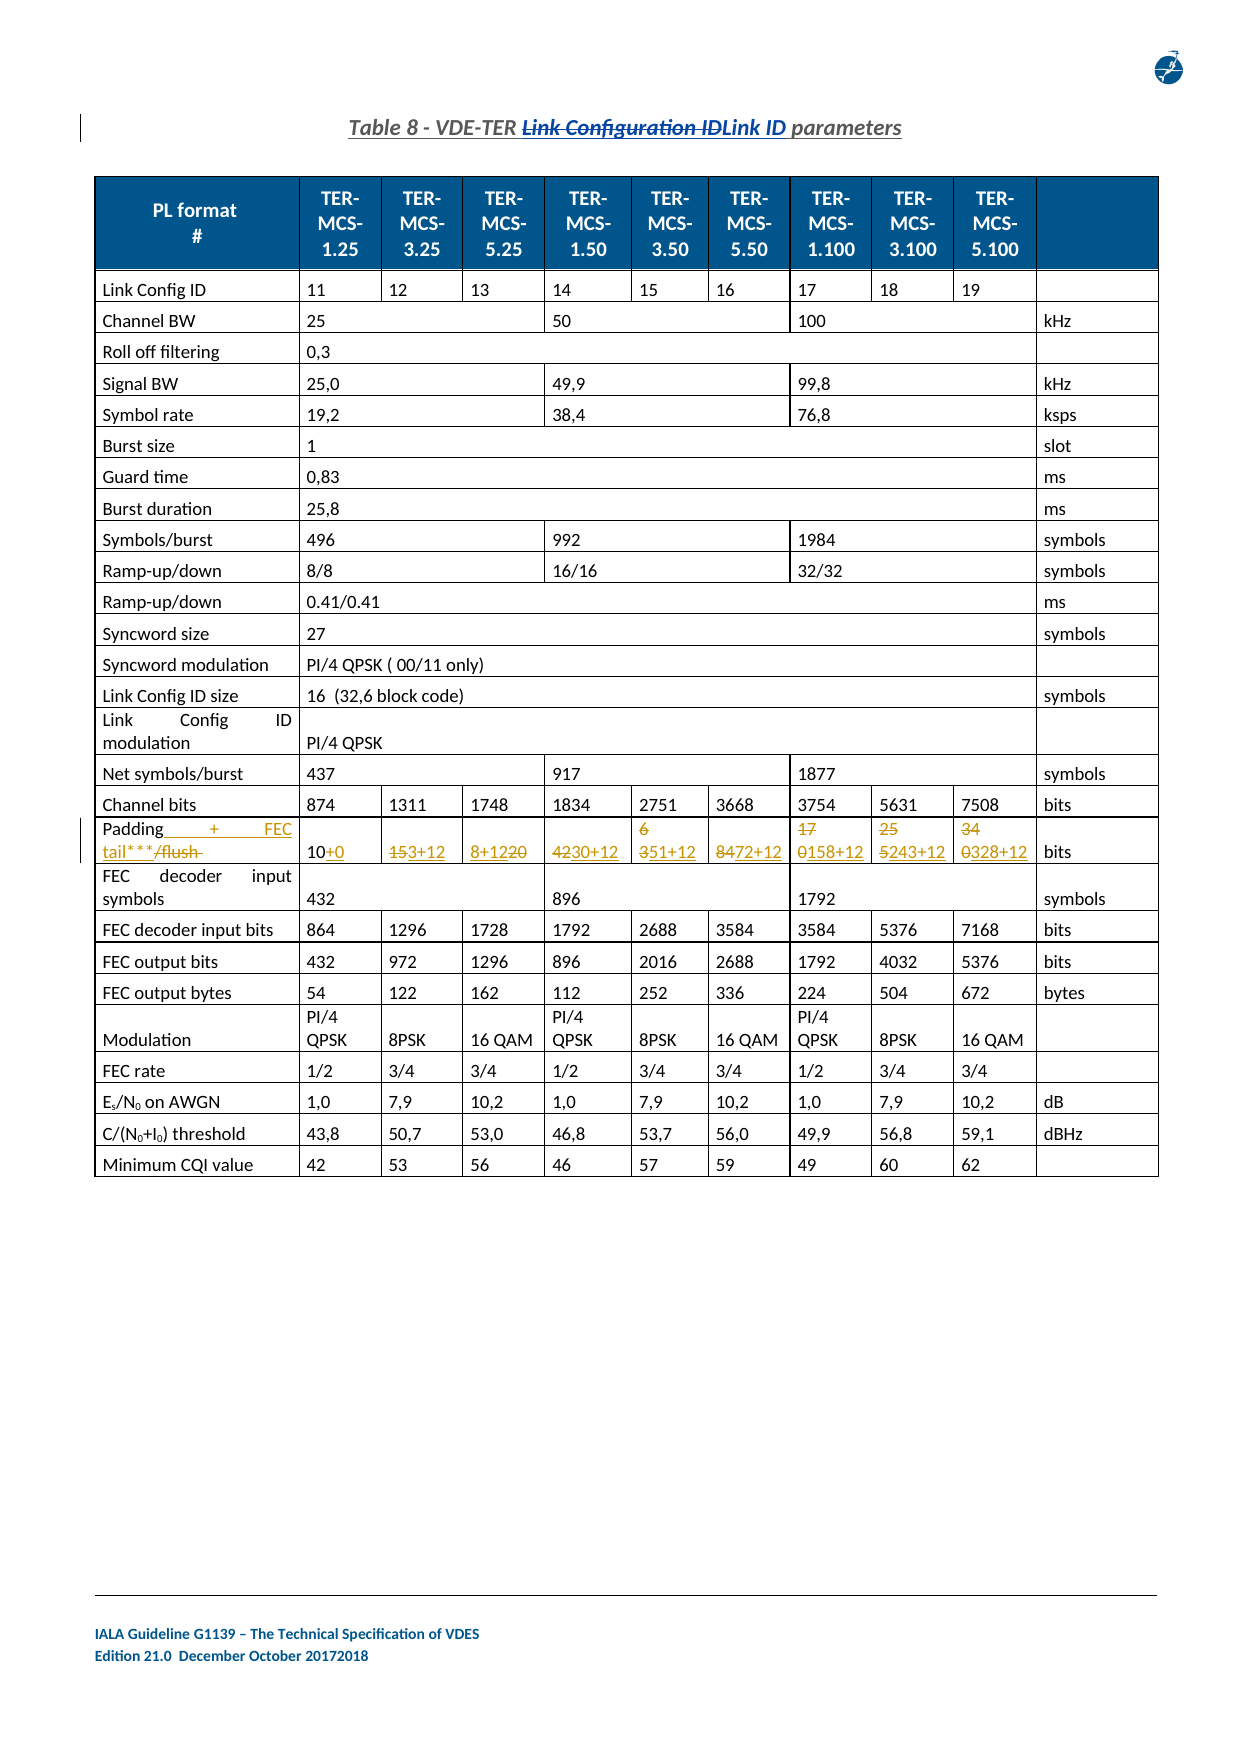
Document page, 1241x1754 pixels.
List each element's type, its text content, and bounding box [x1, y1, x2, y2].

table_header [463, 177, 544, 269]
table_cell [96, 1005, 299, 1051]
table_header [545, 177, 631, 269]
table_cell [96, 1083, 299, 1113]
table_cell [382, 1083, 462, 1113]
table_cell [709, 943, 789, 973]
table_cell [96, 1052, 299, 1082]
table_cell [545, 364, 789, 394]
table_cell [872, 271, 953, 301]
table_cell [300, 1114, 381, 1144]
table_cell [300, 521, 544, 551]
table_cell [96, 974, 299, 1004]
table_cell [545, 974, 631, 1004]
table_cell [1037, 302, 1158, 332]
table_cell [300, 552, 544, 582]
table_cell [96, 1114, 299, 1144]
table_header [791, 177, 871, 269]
text Table 8 - VDE-TER parameters [94, 113, 1157, 142]
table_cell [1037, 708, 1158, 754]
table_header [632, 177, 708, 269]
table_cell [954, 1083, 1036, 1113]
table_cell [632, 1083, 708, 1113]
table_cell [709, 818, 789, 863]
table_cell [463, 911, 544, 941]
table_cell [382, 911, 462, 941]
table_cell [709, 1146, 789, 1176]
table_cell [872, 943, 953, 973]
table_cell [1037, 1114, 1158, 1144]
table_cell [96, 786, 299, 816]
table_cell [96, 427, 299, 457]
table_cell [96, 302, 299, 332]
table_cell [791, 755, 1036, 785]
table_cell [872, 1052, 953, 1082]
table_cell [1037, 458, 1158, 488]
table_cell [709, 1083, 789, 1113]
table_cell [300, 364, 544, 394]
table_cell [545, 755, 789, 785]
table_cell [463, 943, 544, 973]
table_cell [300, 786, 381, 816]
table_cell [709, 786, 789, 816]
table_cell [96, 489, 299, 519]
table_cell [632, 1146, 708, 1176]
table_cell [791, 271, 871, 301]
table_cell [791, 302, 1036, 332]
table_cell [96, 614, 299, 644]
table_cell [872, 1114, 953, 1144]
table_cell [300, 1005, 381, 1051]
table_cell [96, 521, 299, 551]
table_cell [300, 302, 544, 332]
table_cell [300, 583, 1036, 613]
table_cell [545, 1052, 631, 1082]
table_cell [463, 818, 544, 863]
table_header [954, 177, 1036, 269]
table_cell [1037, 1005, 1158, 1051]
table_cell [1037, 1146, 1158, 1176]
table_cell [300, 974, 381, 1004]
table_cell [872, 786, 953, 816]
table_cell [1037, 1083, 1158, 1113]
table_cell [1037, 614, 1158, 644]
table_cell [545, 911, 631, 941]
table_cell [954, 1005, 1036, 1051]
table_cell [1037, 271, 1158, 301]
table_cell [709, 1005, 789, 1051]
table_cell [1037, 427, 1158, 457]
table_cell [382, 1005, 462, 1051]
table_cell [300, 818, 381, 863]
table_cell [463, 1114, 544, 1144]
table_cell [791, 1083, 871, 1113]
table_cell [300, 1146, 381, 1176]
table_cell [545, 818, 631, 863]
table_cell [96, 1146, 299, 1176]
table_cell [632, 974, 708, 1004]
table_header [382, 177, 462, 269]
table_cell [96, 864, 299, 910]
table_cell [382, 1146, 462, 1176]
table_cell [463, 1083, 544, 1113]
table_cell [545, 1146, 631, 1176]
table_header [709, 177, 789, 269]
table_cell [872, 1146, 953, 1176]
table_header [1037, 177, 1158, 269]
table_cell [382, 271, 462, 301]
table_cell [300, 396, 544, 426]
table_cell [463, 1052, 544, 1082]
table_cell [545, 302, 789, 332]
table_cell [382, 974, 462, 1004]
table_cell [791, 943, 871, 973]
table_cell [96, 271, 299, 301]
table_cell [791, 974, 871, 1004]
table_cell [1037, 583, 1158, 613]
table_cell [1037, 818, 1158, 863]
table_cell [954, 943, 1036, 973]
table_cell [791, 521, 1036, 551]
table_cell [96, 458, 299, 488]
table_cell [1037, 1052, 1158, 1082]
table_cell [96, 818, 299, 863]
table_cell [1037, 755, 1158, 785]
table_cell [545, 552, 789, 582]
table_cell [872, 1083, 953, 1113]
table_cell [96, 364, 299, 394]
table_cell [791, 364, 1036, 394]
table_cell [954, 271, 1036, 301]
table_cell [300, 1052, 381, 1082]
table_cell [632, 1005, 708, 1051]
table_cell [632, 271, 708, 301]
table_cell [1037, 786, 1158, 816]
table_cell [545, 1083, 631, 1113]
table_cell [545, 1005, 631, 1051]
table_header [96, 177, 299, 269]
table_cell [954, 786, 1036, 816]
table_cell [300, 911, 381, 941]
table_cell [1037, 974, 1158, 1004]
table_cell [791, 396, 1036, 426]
picture [1123, 0, 1241, 119]
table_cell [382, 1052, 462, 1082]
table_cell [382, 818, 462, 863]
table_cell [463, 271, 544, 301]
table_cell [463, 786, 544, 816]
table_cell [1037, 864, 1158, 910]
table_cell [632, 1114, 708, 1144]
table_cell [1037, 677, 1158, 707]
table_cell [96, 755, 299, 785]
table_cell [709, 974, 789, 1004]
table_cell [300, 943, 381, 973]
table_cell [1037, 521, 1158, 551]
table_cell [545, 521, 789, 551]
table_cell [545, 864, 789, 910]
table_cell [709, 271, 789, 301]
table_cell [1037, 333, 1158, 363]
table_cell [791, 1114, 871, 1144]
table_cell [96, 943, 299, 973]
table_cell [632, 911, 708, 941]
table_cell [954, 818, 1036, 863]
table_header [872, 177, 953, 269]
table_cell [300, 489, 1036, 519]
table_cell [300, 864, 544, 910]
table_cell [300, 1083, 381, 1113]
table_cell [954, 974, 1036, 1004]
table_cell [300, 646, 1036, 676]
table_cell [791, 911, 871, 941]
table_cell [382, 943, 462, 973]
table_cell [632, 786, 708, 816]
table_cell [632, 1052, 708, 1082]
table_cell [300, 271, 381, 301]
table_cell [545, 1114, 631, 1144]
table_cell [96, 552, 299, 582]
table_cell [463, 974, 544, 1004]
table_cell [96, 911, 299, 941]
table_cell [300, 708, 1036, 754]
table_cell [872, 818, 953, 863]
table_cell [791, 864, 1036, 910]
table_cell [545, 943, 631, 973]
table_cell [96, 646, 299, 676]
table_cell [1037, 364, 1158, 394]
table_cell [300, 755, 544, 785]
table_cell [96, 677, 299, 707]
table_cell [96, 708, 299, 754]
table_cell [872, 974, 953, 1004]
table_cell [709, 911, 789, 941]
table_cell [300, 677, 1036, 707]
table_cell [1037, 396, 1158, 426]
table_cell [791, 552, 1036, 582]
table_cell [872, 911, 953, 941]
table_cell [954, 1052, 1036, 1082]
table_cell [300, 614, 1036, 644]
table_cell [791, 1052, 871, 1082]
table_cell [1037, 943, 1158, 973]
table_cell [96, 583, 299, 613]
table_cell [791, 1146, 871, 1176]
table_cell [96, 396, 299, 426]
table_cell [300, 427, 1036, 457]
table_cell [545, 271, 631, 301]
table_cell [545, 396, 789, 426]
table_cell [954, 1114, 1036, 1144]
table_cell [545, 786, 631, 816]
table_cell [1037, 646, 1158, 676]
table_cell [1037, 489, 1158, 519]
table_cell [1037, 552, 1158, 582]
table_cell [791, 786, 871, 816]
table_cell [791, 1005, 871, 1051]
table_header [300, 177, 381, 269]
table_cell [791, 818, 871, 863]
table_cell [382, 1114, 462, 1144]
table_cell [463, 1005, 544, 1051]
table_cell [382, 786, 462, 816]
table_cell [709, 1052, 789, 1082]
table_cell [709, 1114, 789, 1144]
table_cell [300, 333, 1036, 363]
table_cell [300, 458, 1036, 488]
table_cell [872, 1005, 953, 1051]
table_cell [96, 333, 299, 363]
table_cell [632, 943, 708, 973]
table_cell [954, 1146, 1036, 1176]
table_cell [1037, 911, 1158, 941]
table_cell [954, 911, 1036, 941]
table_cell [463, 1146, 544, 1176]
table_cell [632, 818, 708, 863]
